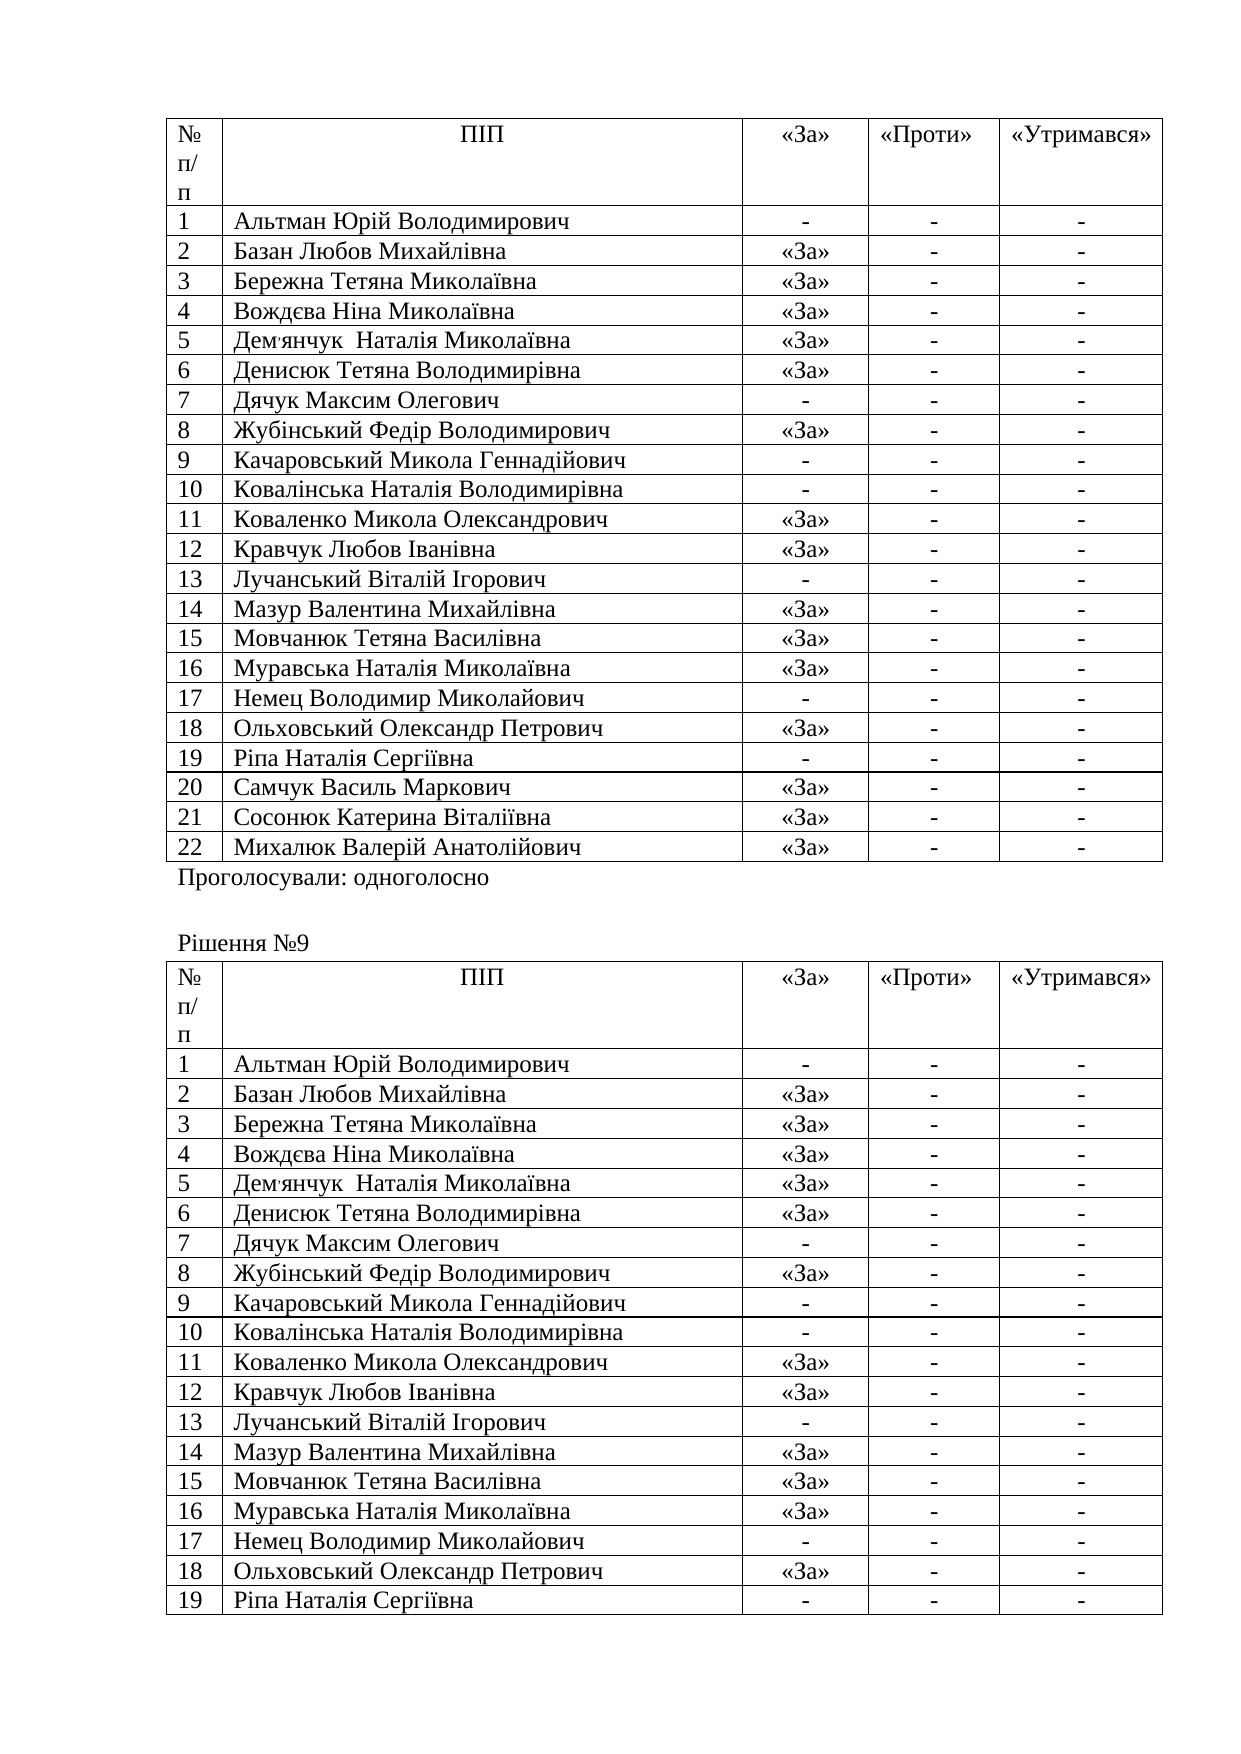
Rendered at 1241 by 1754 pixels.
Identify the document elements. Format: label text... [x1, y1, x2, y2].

table_cell 8 [167, 415, 222, 444]
table_cell - [869, 1258, 999, 1287]
table_cell Базан Любов Михайлівна [223, 236, 742, 265]
table_cell - [1000, 266, 1162, 295]
table_cell - [743, 206, 868, 235]
table_cell - [1000, 296, 1162, 324]
table_cell «За» [743, 773, 868, 801]
table_cell - [1000, 385, 1162, 414]
table_cell Дем,янчук Наталія Миколаївна [223, 1169, 742, 1197]
table_cell - [1000, 415, 1162, 444]
table_cell - [869, 1079, 999, 1108]
table_cell «За» [743, 802, 868, 831]
table_cell «За» [743, 624, 868, 652]
table_cell «За» [743, 1258, 868, 1287]
table_cell 19 [167, 743, 222, 771]
table_cell - [869, 445, 999, 473]
table_cell - [869, 1109, 999, 1138]
table_cell - [869, 564, 999, 593]
table_cell Коваленко Микола Олександрович [223, 1347, 742, 1376]
table_cell 2 [167, 236, 222, 265]
table_cell - [869, 415, 999, 444]
table_cell - [743, 683, 868, 712]
table_cell - [869, 832, 999, 861]
table_cell «За» [743, 534, 868, 563]
table_cell «За» [743, 1556, 868, 1584]
table_cell 7 [167, 1228, 222, 1257]
table_cell - [743, 1049, 868, 1078]
table_cell - [869, 1526, 999, 1555]
table_cell - [1000, 1496, 1162, 1525]
table_cell - [869, 1466, 999, 1495]
table_cell 18 [167, 1556, 222, 1584]
table_cell 1 [167, 1049, 222, 1078]
table_cell - [869, 653, 999, 682]
table_cell 17 [167, 1526, 222, 1555]
table_cell - [869, 1377, 999, 1406]
table_cell - [1000, 326, 1162, 354]
table_cell Ковалінська Наталія Володимирівна [223, 475, 742, 503]
table_header «Проти» [869, 962, 999, 1048]
table_cell 6 [167, 355, 222, 384]
table_cell - [1000, 713, 1162, 742]
table_cell 15 [167, 624, 222, 652]
table_cell - [1000, 1347, 1162, 1376]
table_cell 10 [167, 1318, 222, 1346]
table_cell Ковалінська Наталія Володимирівна [223, 1318, 742, 1346]
table_cell «За» [743, 1079, 868, 1108]
table_cell - [1000, 1526, 1162, 1555]
table_cell 18 [167, 713, 222, 742]
table_header № п/п [167, 962, 222, 1048]
table_cell - [1000, 1466, 1162, 1495]
table_header ПІП [223, 119, 742, 205]
table_cell - [1000, 445, 1162, 473]
table_cell - [743, 1228, 868, 1257]
table_header «За» [743, 962, 868, 1048]
table_cell - [869, 1318, 999, 1346]
table_cell Дем,янчук Наталія Миколаївна [223, 326, 742, 354]
table_cell - [869, 236, 999, 265]
table_header «Утримався» [1000, 119, 1162, 205]
table_cell - [869, 713, 999, 742]
table_cell 12 [167, 534, 222, 563]
table_cell Мазур Валентина Михайлівна [223, 594, 742, 622]
table_cell Мовчанюк Тетяна Василівна [223, 1466, 742, 1495]
table_cell - [1000, 1109, 1162, 1138]
table_cell - [869, 1228, 999, 1257]
table_cell - [869, 355, 999, 384]
table_cell - [1000, 1198, 1162, 1227]
table_cell Немец Володимир Миколайович [223, 1526, 742, 1555]
table_cell - [743, 1407, 868, 1436]
table_cell 5 [167, 326, 222, 354]
table_cell Самчук Василь Маркович [223, 773, 742, 801]
table_cell «За» [743, 653, 868, 682]
table_cell - [869, 1198, 999, 1227]
table_cell 4 [167, 1139, 222, 1167]
table_cell - [1000, 1049, 1162, 1078]
table_cell - [869, 1169, 999, 1197]
table_cell Михалюк Валерій Анатолійович [223, 832, 742, 861]
table_cell - [1000, 355, 1162, 384]
table_cell - [1000, 802, 1162, 831]
table_cell «За» [743, 355, 868, 384]
table_cell - [1000, 1288, 1162, 1316]
table_cell - [869, 1139, 999, 1167]
table_cell 10 [167, 475, 222, 503]
table_cell Мазур Валентина Михайлівна [223, 1437, 742, 1465]
table_cell - [743, 1586, 868, 1614]
table_cell - [869, 1496, 999, 1525]
table_cell 8 [167, 1258, 222, 1287]
table_cell - [1000, 743, 1162, 771]
table_cell - [869, 206, 999, 235]
table_cell Муравська Наталія Миколаївна [223, 1496, 742, 1525]
table_cell - [1000, 206, 1162, 235]
table_cell 12 [167, 1377, 222, 1406]
table_cell - [869, 1288, 999, 1316]
table_cell Дячук Максим Олегович [223, 385, 742, 414]
table_cell Бережна Тетяна Миколаївна [223, 266, 742, 295]
table_cell - [869, 534, 999, 563]
table_cell - [1000, 1228, 1162, 1257]
table_cell - [743, 475, 868, 503]
table_cell - [869, 475, 999, 503]
table_cell - [869, 326, 999, 354]
table_cell 22 [167, 832, 222, 861]
table_cell 14 [167, 1437, 222, 1465]
table_cell «За» [743, 415, 868, 444]
table_cell 11 [167, 1347, 222, 1376]
table_cell Кравчук Любов Іванівна [223, 534, 742, 563]
table_cell - [743, 1318, 868, 1346]
table_cell Дячук Максим Олегович [223, 1228, 742, 1257]
table_cell - [1000, 653, 1162, 682]
table_cell 7 [167, 385, 222, 414]
table_cell «За» [743, 1377, 868, 1406]
table_cell Альтман Юрій Володимирович [223, 1049, 742, 1078]
table_cell - [743, 385, 868, 414]
table_cell Муравська Наталія Миколаївна [223, 653, 742, 682]
table_cell «За» [743, 594, 868, 622]
table_cell Ріпа Наталія Сергіївна [223, 743, 742, 771]
table_cell - [743, 445, 868, 473]
table_cell 17 [167, 683, 222, 712]
table_cell Немец Володимир Миколайович [223, 683, 742, 712]
table_cell «За» [743, 1466, 868, 1495]
table_cell - [1000, 1586, 1162, 1614]
table_cell - [743, 743, 868, 771]
table_cell «За» [743, 266, 868, 295]
table_cell - [1000, 1169, 1162, 1197]
table_cell - [1000, 1407, 1162, 1436]
table_cell - [1000, 236, 1162, 265]
table_cell Качаровський Микола Геннадійович [223, 445, 742, 473]
table_cell Вождєва Ніна Миколаївна [223, 296, 742, 324]
table_cell 9 [167, 445, 222, 473]
table_cell - [1000, 1258, 1162, 1287]
table_cell - [1000, 475, 1162, 503]
table_cell 16 [167, 653, 222, 682]
table_cell - [743, 1288, 868, 1316]
table_cell 16 [167, 1496, 222, 1525]
table_cell Ріпа Наталія Сергіївна [223, 1586, 742, 1614]
table_cell - [869, 802, 999, 831]
table_cell 13 [167, 1407, 222, 1436]
table_cell «За» [743, 713, 868, 742]
table_cell - [869, 1347, 999, 1376]
table_cell - [869, 1407, 999, 1436]
table_cell - [869, 683, 999, 712]
table_cell - [869, 504, 999, 533]
table_cell Ольховський Олександр Петрович [223, 713, 742, 742]
table_cell - [1000, 624, 1162, 652]
table_header «Проти» [869, 119, 999, 205]
table_cell - [869, 266, 999, 295]
table_cell - [1000, 1079, 1162, 1108]
table_cell Бережна Тетяна Миколаївна [223, 1109, 742, 1138]
table_cell «За» [743, 1169, 868, 1197]
table_cell - [1000, 1556, 1162, 1584]
table_cell Сосонюк Катерина Віталіївна [223, 802, 742, 831]
table_cell - [1000, 504, 1162, 533]
table_cell «За» [743, 236, 868, 265]
table_cell - [1000, 1377, 1162, 1406]
table_cell - [869, 1586, 999, 1614]
table_cell Мовчанюк Тетяна Василівна [223, 624, 742, 652]
table_cell «За» [743, 326, 868, 354]
table_cell Качаровський Микола Геннадійович [223, 1288, 742, 1316]
table_cell - [1000, 594, 1162, 622]
table_cell Денисюк Тетяна Володимирівна [223, 1198, 742, 1227]
table_cell - [1000, 773, 1162, 801]
table_cell 4 [167, 296, 222, 324]
table_cell 6 [167, 1198, 222, 1227]
table_cell 14 [167, 594, 222, 622]
table_cell - [1000, 1437, 1162, 1465]
table_cell - [869, 624, 999, 652]
table_cell Альтман Юрій Володимирович [223, 206, 742, 235]
table_cell 19 [167, 1586, 222, 1614]
table_cell «За» [743, 1198, 868, 1227]
text Рішення №9 [177, 928, 1152, 957]
table_cell Жубінський Федір Володимирович [223, 415, 742, 444]
table_cell Коваленко Микола Олександрович [223, 504, 742, 533]
table_cell - [1000, 1318, 1162, 1346]
table_cell - [869, 385, 999, 414]
table_header «За» [743, 119, 868, 205]
table_cell 15 [167, 1466, 222, 1495]
table_cell Вождєва Ніна Миколаївна [223, 1139, 742, 1167]
table_header № п/п [167, 119, 222, 205]
table_cell - [1000, 564, 1162, 593]
table_cell - [869, 743, 999, 771]
table_cell - [743, 564, 868, 593]
table_cell 11 [167, 504, 222, 533]
table_cell 1 [167, 206, 222, 235]
table_cell 5 [167, 1169, 222, 1197]
table_cell - [869, 1049, 999, 1078]
table_header ПІП [223, 962, 742, 1048]
table_cell - [743, 1526, 868, 1555]
table_cell Базан Любов Михайлівна [223, 1079, 742, 1108]
table_cell - [869, 1556, 999, 1584]
table_cell 2 [167, 1079, 222, 1108]
table_cell Лучанський Віталій Ігорович [223, 564, 742, 593]
table_cell - [869, 1437, 999, 1465]
table_cell «За» [743, 832, 868, 861]
table_cell 13 [167, 564, 222, 593]
table_cell «За» [743, 1496, 868, 1525]
table_header «Утримався» [1000, 962, 1162, 1048]
text Проголосували: одноголосно [177, 862, 1152, 891]
table_cell «За» [743, 1109, 868, 1138]
table_cell Денисюк Тетяна Володимирівна [223, 355, 742, 384]
table_cell Кравчук Любов Іванівна [223, 1377, 742, 1406]
table_cell Лучанський Віталій Ігорович [223, 1407, 742, 1436]
table_cell Жубінський Федір Володимирович [223, 1258, 742, 1287]
table_cell - [1000, 1139, 1162, 1167]
table_cell «За» [743, 504, 868, 533]
table_cell Ольховський Олександр Петрович [223, 1556, 742, 1584]
table_cell - [1000, 534, 1162, 563]
table_cell «За» [743, 1347, 868, 1376]
table_cell «За» [743, 1139, 868, 1167]
table_cell - [869, 296, 999, 324]
table_cell - [869, 773, 999, 801]
table_cell - [1000, 832, 1162, 861]
table_cell «За» [743, 1437, 868, 1465]
table_cell 21 [167, 802, 222, 831]
table_cell 9 [167, 1288, 222, 1316]
table_cell «За» [743, 296, 868, 324]
table_cell - [869, 594, 999, 622]
table_cell - [1000, 683, 1162, 712]
table_cell 3 [167, 266, 222, 295]
table_cell 20 [167, 773, 222, 801]
table_cell 3 [167, 1109, 222, 1138]
